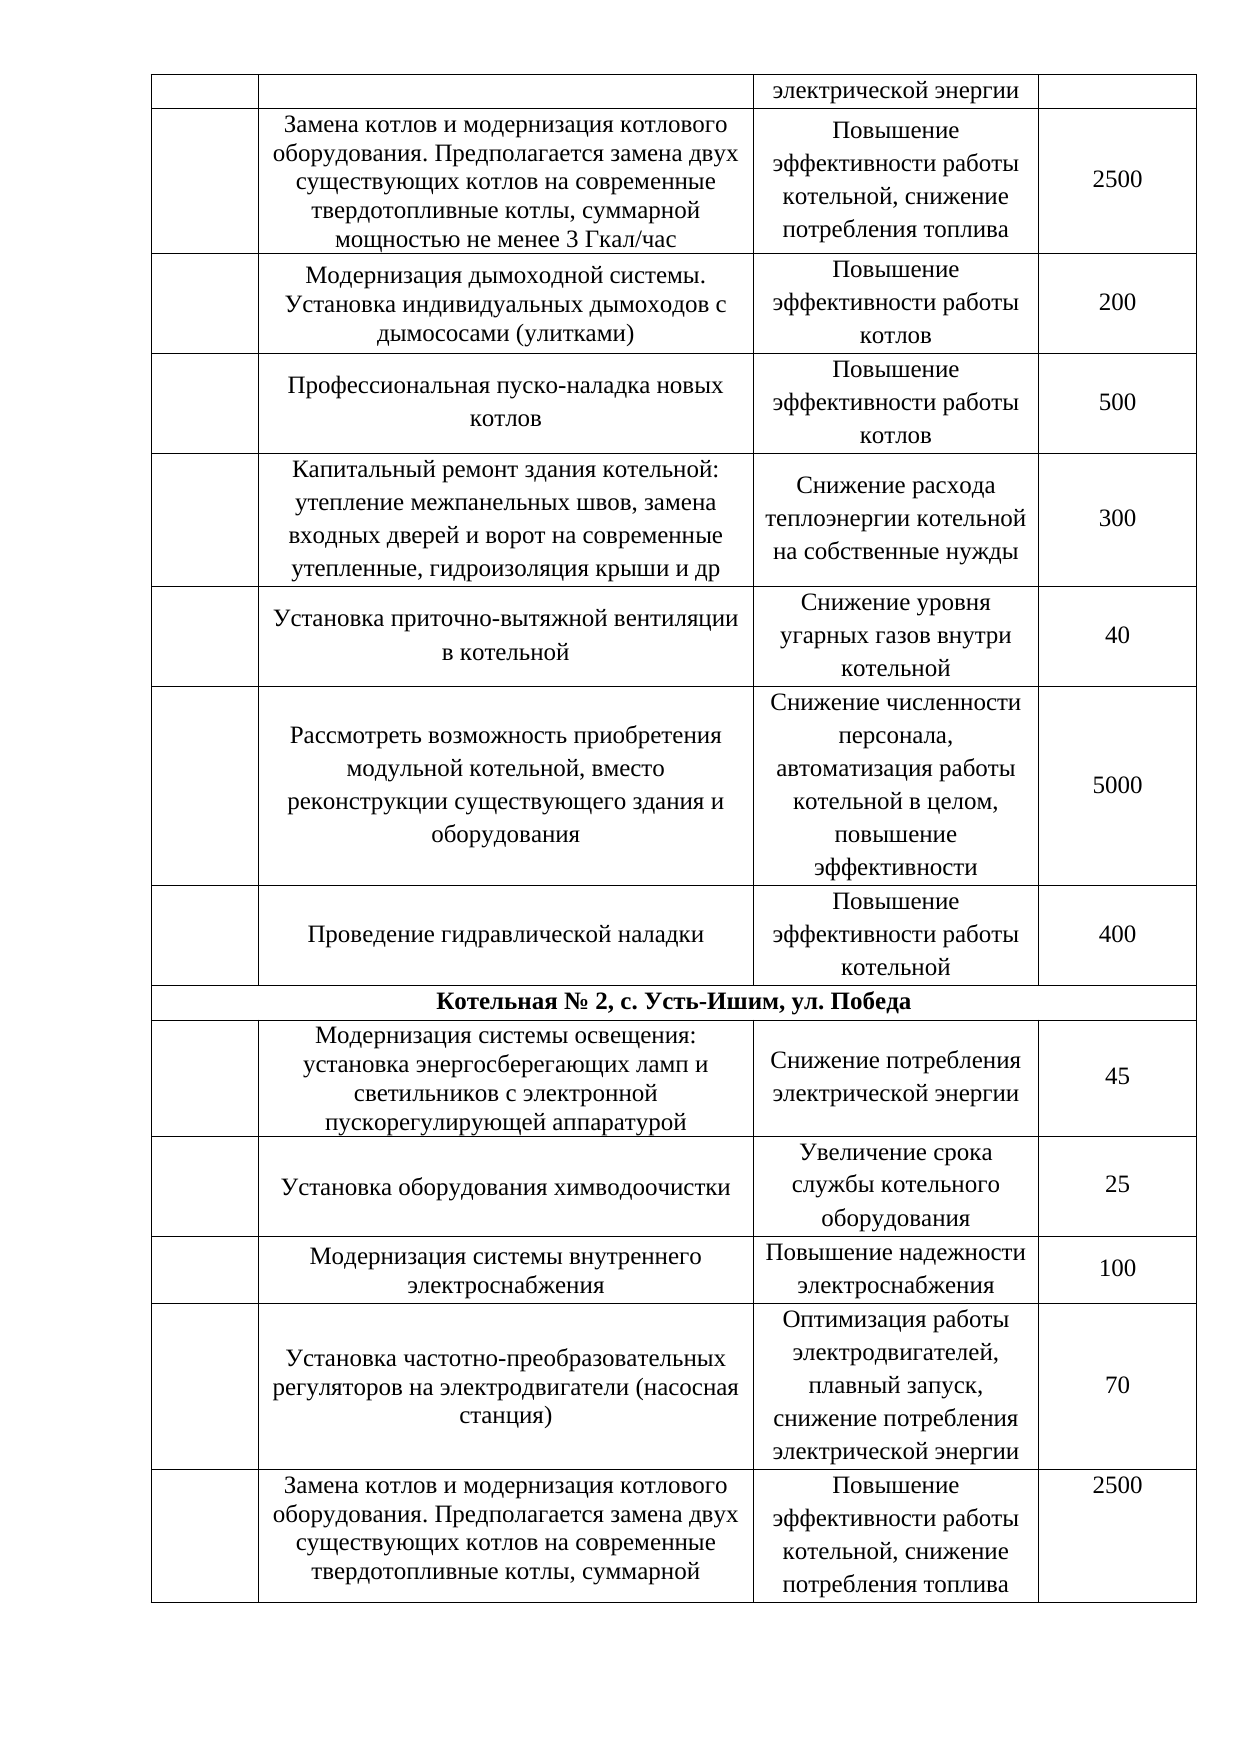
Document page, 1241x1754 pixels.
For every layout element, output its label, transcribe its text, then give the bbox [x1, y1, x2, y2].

table_cell Повышение эффективности работы котлов [754, 254, 1038, 353]
table_cell [152, 454, 258, 586]
table_cell 200 [1039, 254, 1196, 353]
table_cell Модернизация дымоходной системы. Установка индивидуальных дымоходов с дымососами (улитками) [259, 254, 753, 353]
table_cell 70 [1039, 1304, 1196, 1469]
table_cell [152, 1021, 258, 1136]
table_cell 100 [1039, 1237, 1196, 1303]
table_cell [152, 75, 258, 108]
table_cell 45 [1039, 1021, 1196, 1136]
table_cell [152, 254, 258, 353]
table_cell [152, 1470, 258, 1602]
table_cell 2500 [1039, 1470, 1196, 1602]
table_cell 400 [1039, 886, 1196, 985]
table_cell Снижение потребления электрической энергии [754, 1021, 1038, 1136]
table_cell Увеличение срока службы котельного оборудования [754, 1137, 1038, 1236]
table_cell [754, 1470, 1038, 1602]
table_cell Проведение гидравлической наладки [259, 886, 753, 985]
table_cell Повышение эффективности работы котлов [754, 354, 1038, 453]
table_cell Модернизация системы внутреннего электроснабжения [259, 1237, 753, 1303]
table_cell Котельная № 2, с. Усть-Ишим, ул. Победа [152, 986, 1196, 1019]
table_cell [152, 1304, 258, 1469]
table_cell Снижение расхода теплоэнергии котельной на собственные нужды [754, 454, 1038, 586]
table_cell Оптимизация работы электродвигателей, плавный запуск, снижение потребления электрической энергии [754, 1304, 1038, 1469]
table_cell 300 [1039, 454, 1196, 586]
table_cell Установка частотно-преобразовательных регуляторов на электродвигатели (насосная станция) [259, 1304, 753, 1469]
table_cell [152, 587, 258, 686]
table_cell 5000 [1039, 687, 1196, 885]
table_cell [152, 1137, 258, 1236]
table_cell [152, 687, 258, 885]
table_cell 25 [1039, 1137, 1196, 1236]
table_cell 40 [1039, 587, 1196, 686]
table_cell Установка оборудования химводоочистки [259, 1137, 753, 1236]
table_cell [754, 75, 1038, 108]
table_cell [152, 354, 258, 453]
table_cell Снижение численности персонала, автоматизация работы котельной в целом, повышение эффективности [754, 687, 1038, 885]
table_cell 500 [1039, 354, 1196, 453]
table_cell 60 [1039, 75, 1196, 108]
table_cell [259, 1470, 753, 1602]
table_cell Повышение эффективности работы котельной, снижение потребления топлива [754, 109, 1038, 253]
table_cell Профессиональная пуско-наладка новых котлов [259, 354, 753, 453]
table_cell Капитальный ремонт здания котельной: утепление межпанельных швов, замена входных дверей и ворот на современные утепленные, гидроизоляция крыши и др [259, 454, 753, 586]
table_cell 2500 [1039, 109, 1196, 253]
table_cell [259, 75, 753, 108]
table_cell Повышение эффективности работы котельной [754, 886, 1038, 985]
table_cell [152, 109, 258, 253]
table_cell [152, 886, 258, 985]
table_cell Установка приточно-вытяжной вентиляции в котельной [259, 587, 753, 686]
table_cell Снижение уровня угарных газов внутри котельной [754, 587, 1038, 686]
table_cell Модернизация системы освещения: установка энергосберегающих ламп и светильников с электронной пускорегулирующей аппаратурой [259, 1021, 753, 1136]
table_cell [152, 1237, 258, 1303]
table_cell Повышение надежности электроснабжения [754, 1237, 1038, 1303]
table_cell Рассмотреть возможность приобретения модульной котельной, вместо реконструкции существующего здания и оборудования [259, 687, 753, 885]
